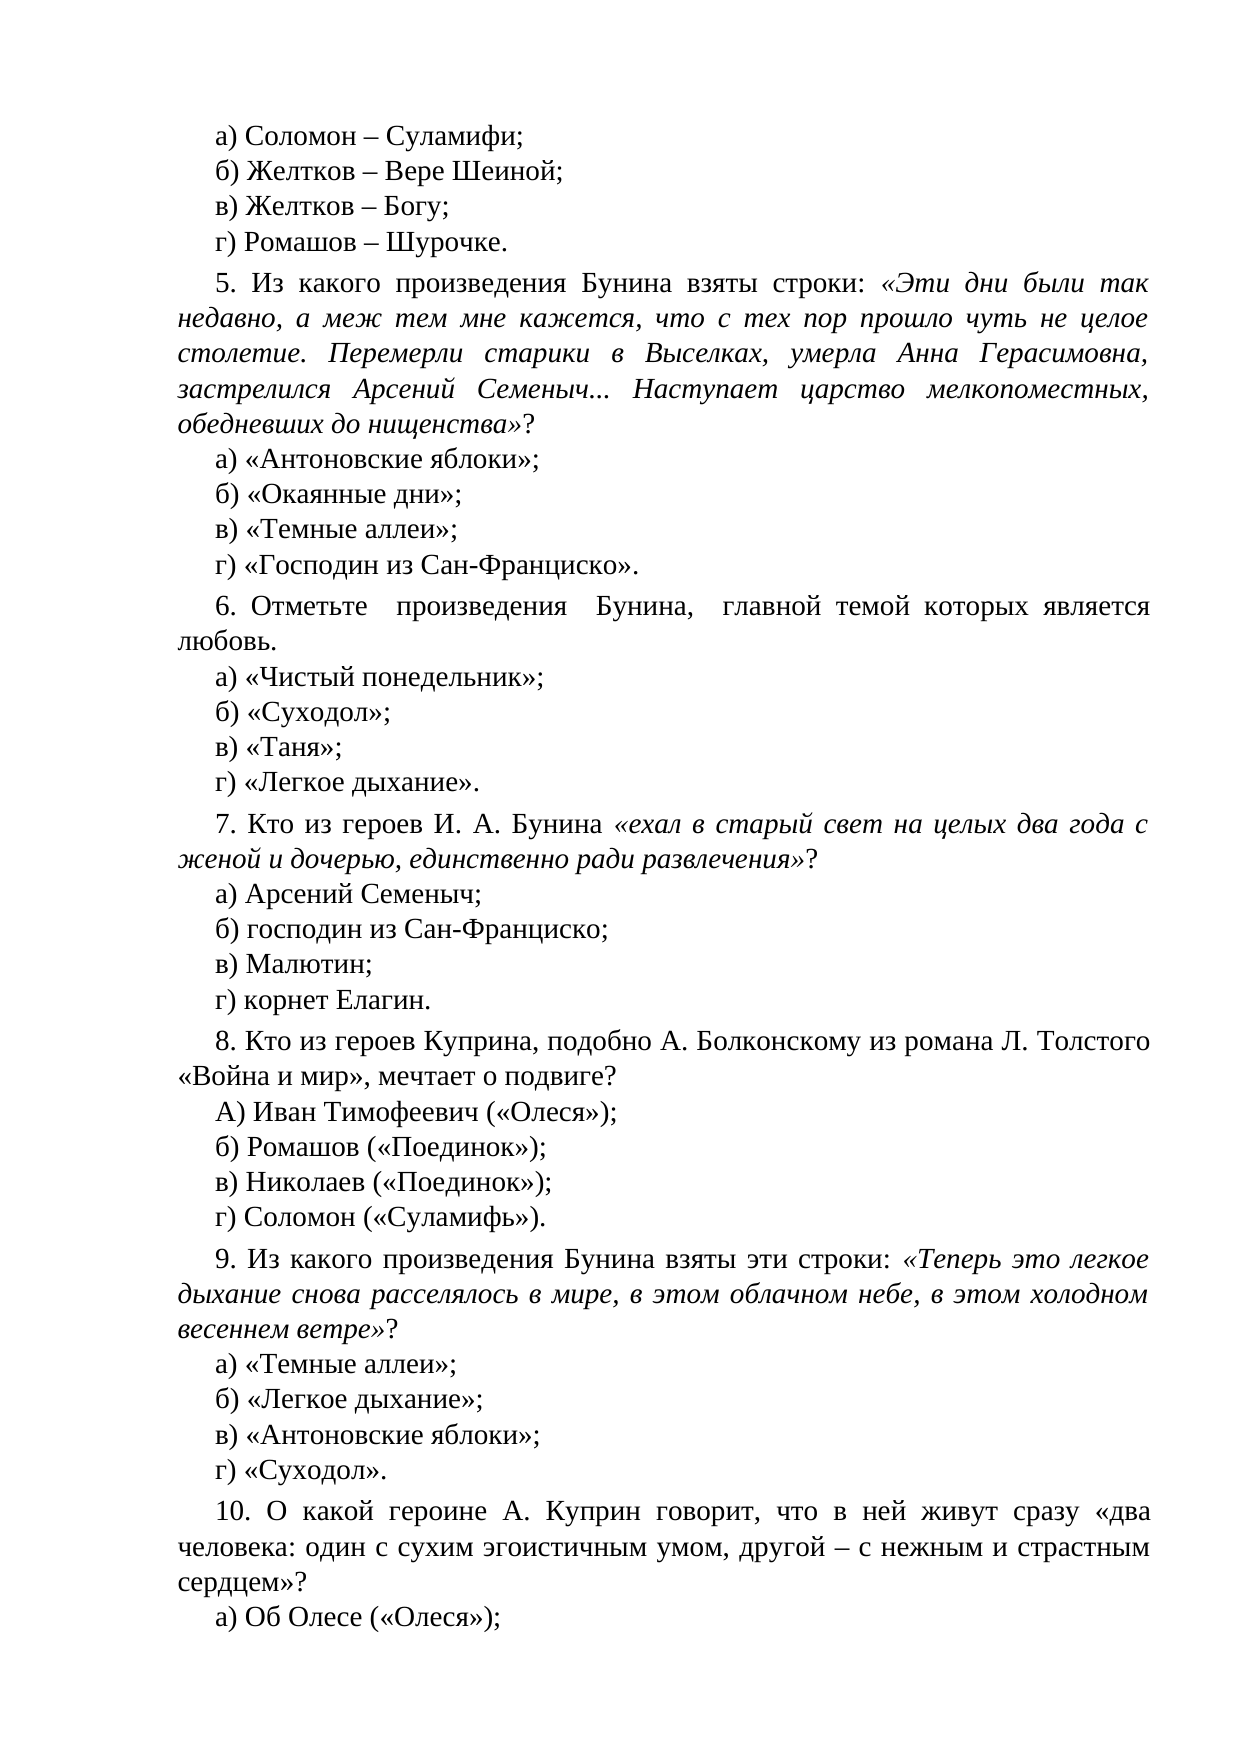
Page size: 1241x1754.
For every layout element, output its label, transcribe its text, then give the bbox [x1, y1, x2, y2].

text г) «Легкое дыхание». [177, 764, 1152, 798]
text б) «Окаянные дни»; [177, 476, 1152, 510]
text б) господин из Сан-Франциско; [177, 911, 1152, 945]
text а) Арсений Семеныч; [177, 876, 1152, 910]
text 10. О какой героине А. Куприн говорит, что в ней живут сразу «два человека: один с сухим эгоистичным умом, другой – с нежным и страстным сердцем»? [177, 1493, 1152, 1597]
text а) «Чистый понедельник»; [177, 659, 1152, 692]
text в) Желтков – Богу; [177, 188, 1152, 222]
text в) «Темные аллеи»; [177, 512, 1152, 545]
text 8. Кто из героев Куприна, подобно А. Болконскому из романа Л. Толстого «Война и мир», мечтает о подвиге? [177, 1023, 1152, 1092]
text б) Желтков – Вере Шеиной; [177, 153, 1152, 187]
text г) Ромашов – Шурочке. [177, 224, 1152, 257]
text г) «Суходол». [177, 1452, 1152, 1486]
text А) Иван Тимофеевич («Олеся»); [177, 1094, 1152, 1127]
text 7. Кто из героев И. А. Бунина «ехал в старый свет на целых два года с женой и дочерью, единственно ради развлечения»? [177, 806, 1152, 874]
text а) Об Олесе («Олеся»); [177, 1599, 1152, 1633]
text в) «Антоновские яблоки»; [177, 1417, 1152, 1450]
text б) «Легкое дыхание»; [177, 1382, 1152, 1415]
text 9. Из какого произведения Бунина взяты эти строки: «Теперь это легкое дыхание снова расселялось в мире, в этом облачном небе, в этом холодном весеннем ветре»? [177, 1241, 1152, 1345]
text в) «Таня»; [177, 729, 1152, 763]
text а) Соломон – Суламифи; [177, 118, 1152, 152]
text а) «Антоновские яблоки»; [177, 441, 1152, 475]
text б) Ромашов («Поединок»); [177, 1129, 1152, 1162]
text г) Соломон («Суламифь»). [177, 1199, 1152, 1233]
text 5. Из какого произведения Бунина взяты строки: «Эти дни были так недавно, а меж тем мне кажется, что с meх nop прошло чуть не целое столетие. Перемерли старики в Выселках, умерла Анна Герасимовна, застрелился Арсений Семеныч... Наступает царство мелкопоместных, обедневших до нищенства»? [177, 265, 1152, 439]
text 6. Отметьте произведения Бунина, главной темой которых является любовь. [177, 588, 1152, 657]
text а) «Темные аллеи»; [177, 1346, 1152, 1380]
text в) Николаев («Поединок»); [177, 1164, 1152, 1198]
text г) «Господин из Сан-Франциско». [177, 547, 1152, 580]
text б) «Суходол»; [177, 694, 1152, 727]
text г) корнет Елагин. [177, 982, 1152, 1015]
text в) Малютин; [177, 947, 1152, 980]
